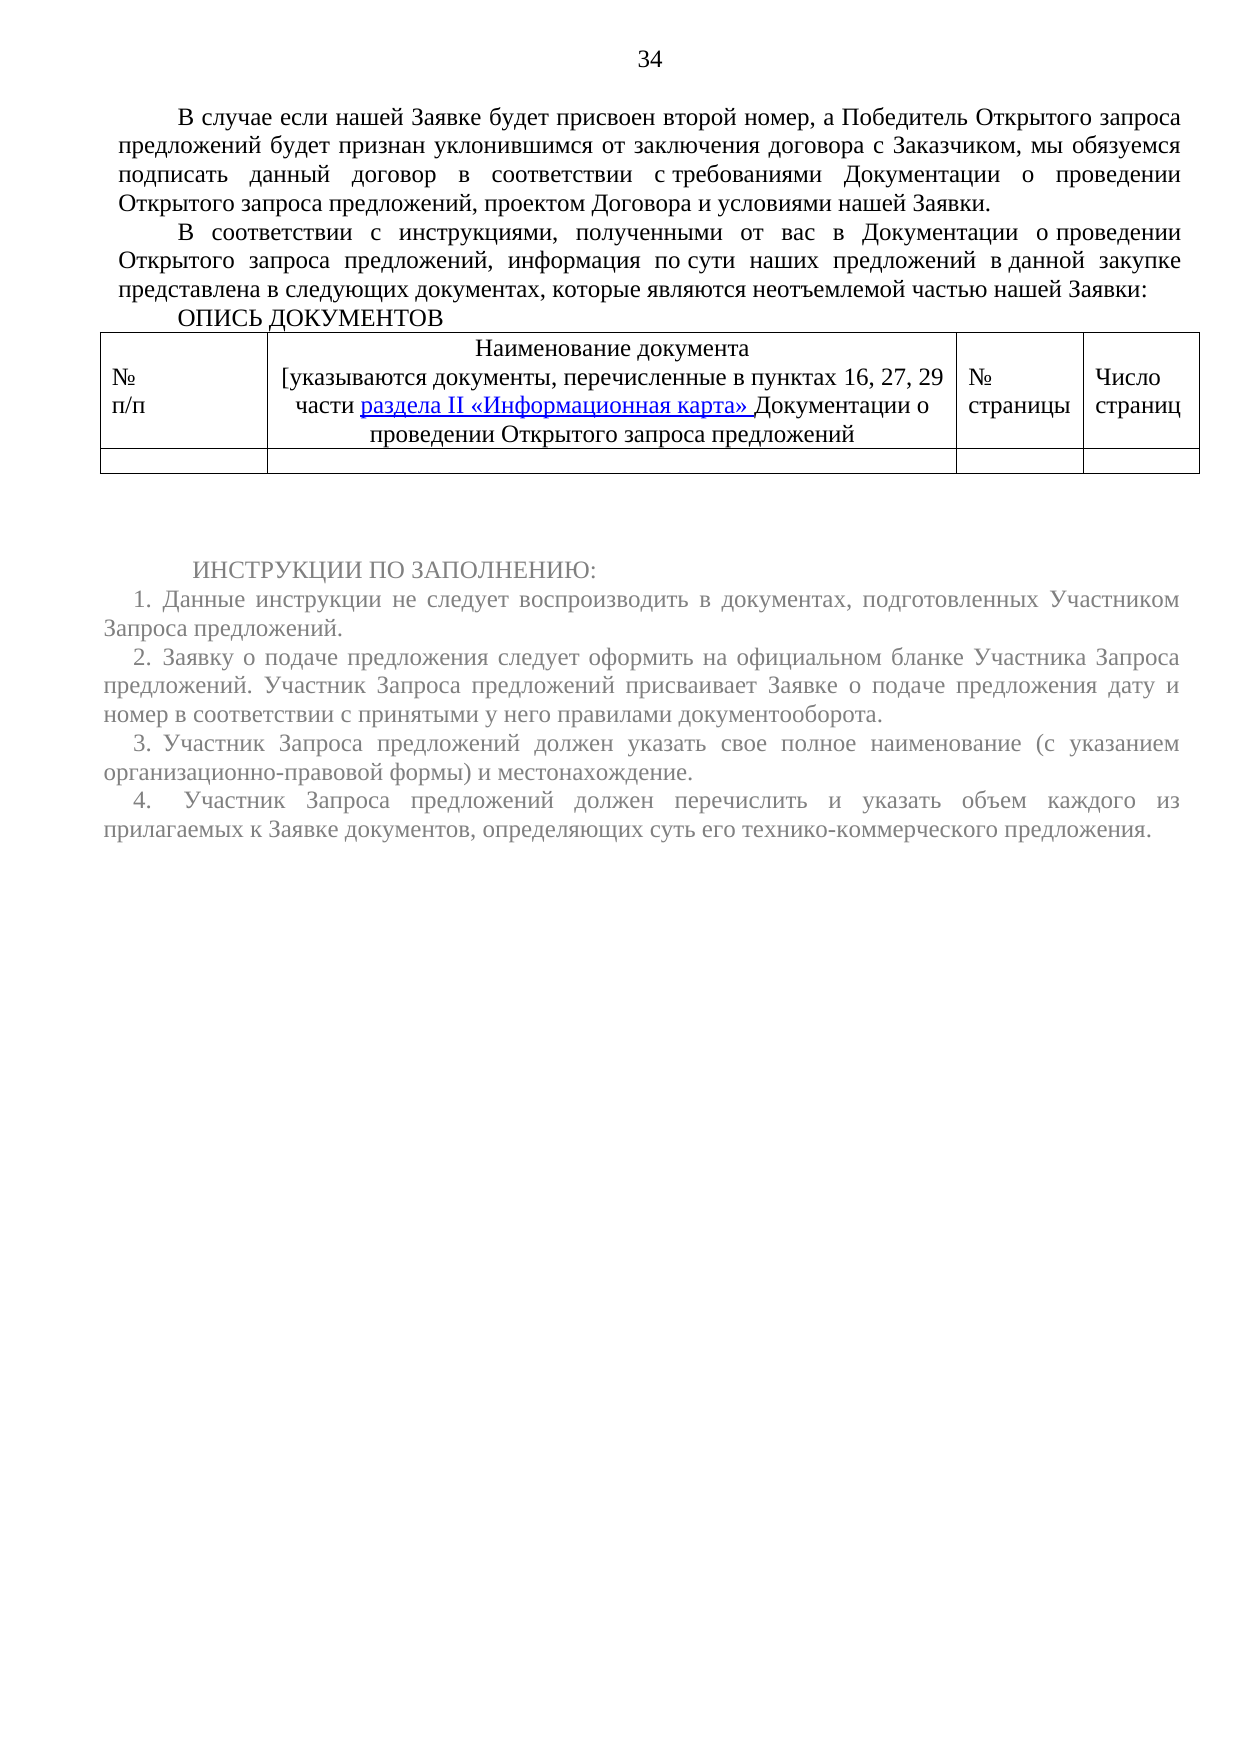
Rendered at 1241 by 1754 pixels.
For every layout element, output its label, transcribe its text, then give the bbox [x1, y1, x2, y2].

list Участник Запроса предложений должен перечислить и указать объем каждого из прилагаемых к Заявке документов, определяющих суть его технико-коммерческого предложения. [103, 786, 1181, 843]
table_header № п/п [101, 333, 267, 448]
table_cell [1084, 449, 1199, 473]
list Заявку о подаче предложения следует оформить на официальном бланке Участника Запроса предложений. Участник Запроса предложений присваивает Заявке о подаче предложения дату и номер в соответствии с принятыми у него правилами документооборота. [103, 642, 1181, 728]
table_header Наименование документа [указываются документы, перечисленные в пунктах 16, 27, 29 части раздела II «Информационная карта» Документации о проведении Открытого запроса предложений [268, 333, 956, 448]
table_cell [957, 449, 1083, 473]
table_cell [268, 449, 956, 473]
text ИНСТРУКЦИИ ПО ЗАПОЛНЕНИЮ: [118, 556, 1181, 584]
table_header № страницы [957, 333, 1083, 448]
table_cell [101, 449, 267, 473]
list Участник Запроса предложений должен указать свое полное наименование (с указанием организационно-правовой формы) и местонахождение. [103, 728, 1181, 786]
table_header Число страниц [1084, 333, 1199, 448]
list Данные инструкции не следует воспроизводить в документах, подготовленных Участником Запроса предложений. [103, 584, 1181, 642]
text ОПИСЬ ДОКУМЕНТОВ [118, 303, 1181, 332]
text В соответствии с инструкциями, полученными от вас в Документации о проведении Открытого запроса предложений, информация по сути наших предложений в данной закупке представлена в следующих документах, которые являются неотъемлемой частью нашей Заявки: [118, 217, 1181, 303]
text В случае если нашей Заявке будет присвоен второй номер, а Победитель Открытого запроса предложений будет признан уклонившимся от заключения договора с Заказчиком, мы обязуемся подписать данный договор в соответствии с требованиями Документации о проведении Открытого запроса предложений, проектом Договора и условиями нашей Заявки. [118, 102, 1181, 217]
